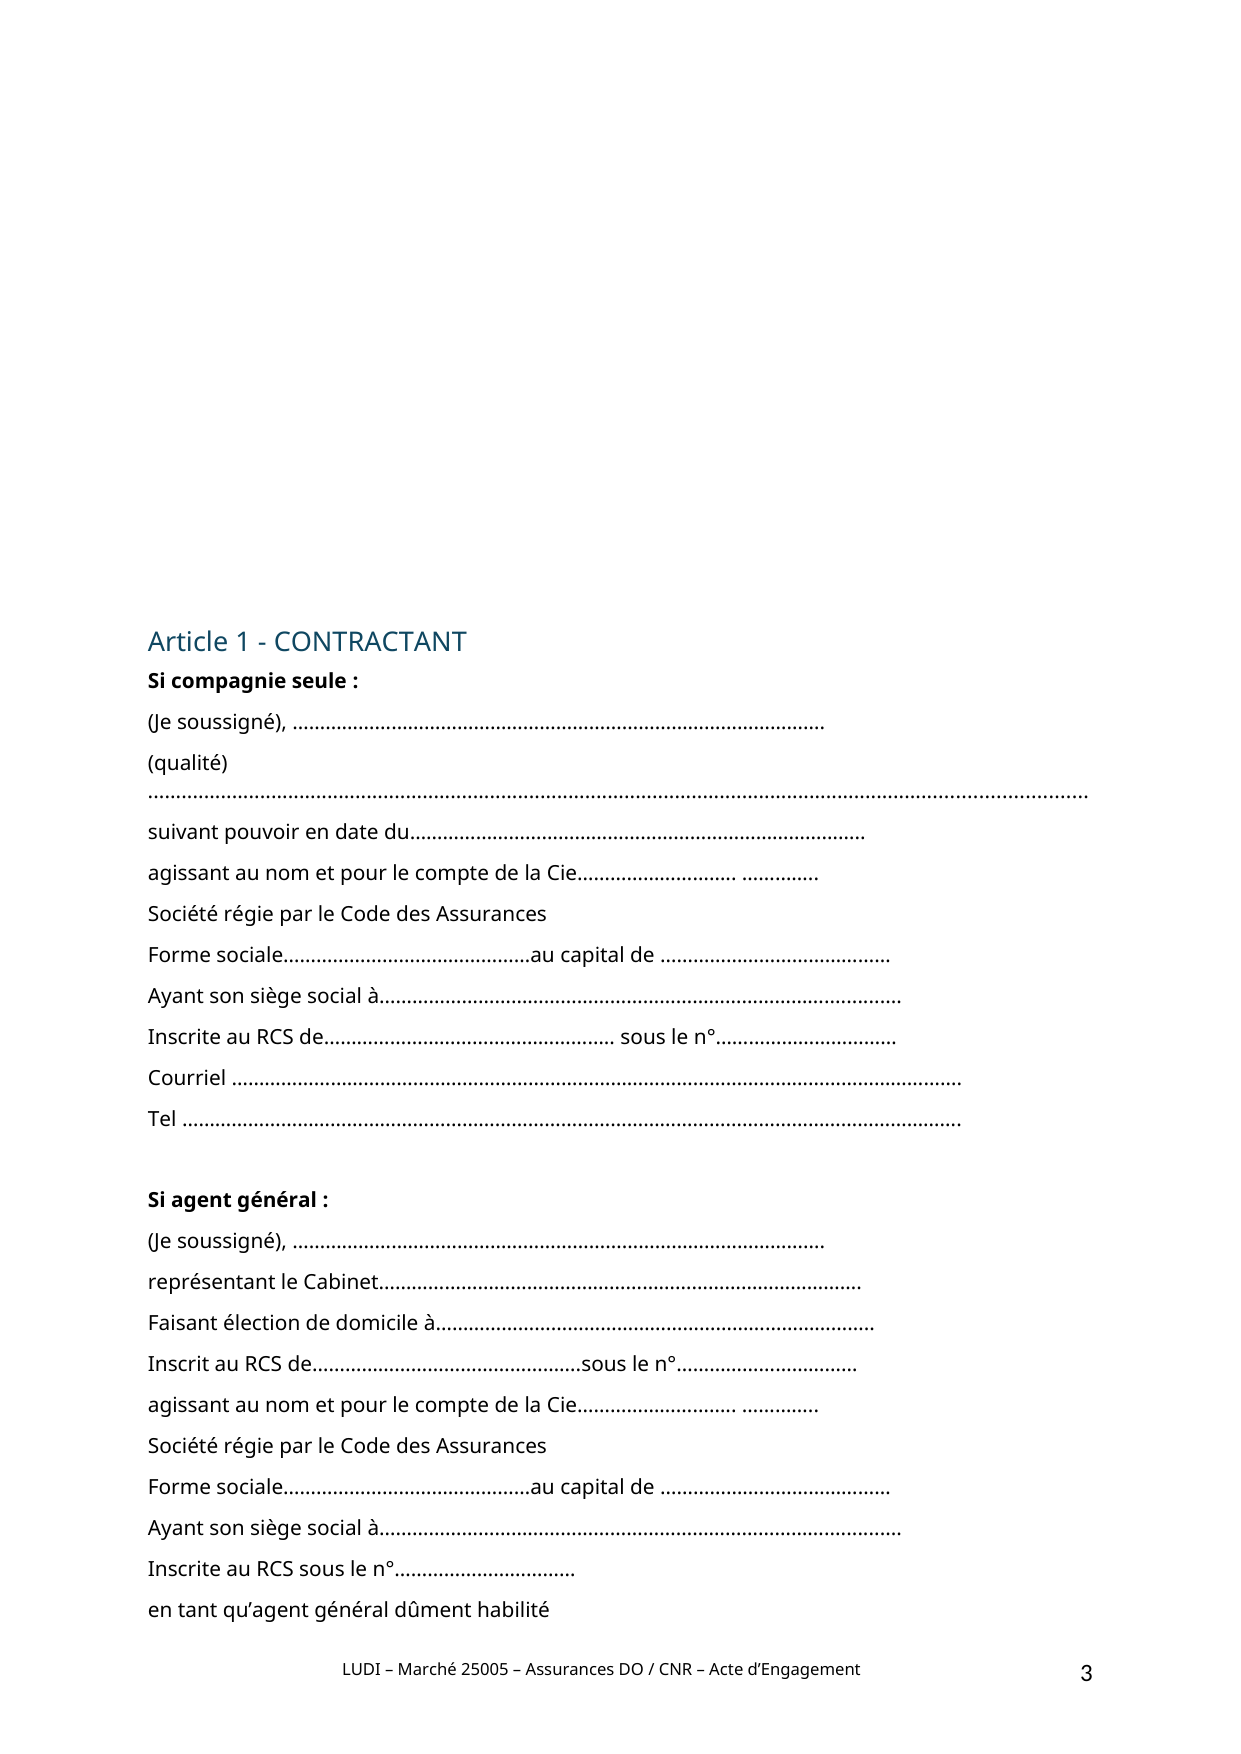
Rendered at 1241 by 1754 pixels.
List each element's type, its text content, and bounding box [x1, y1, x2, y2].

text Forme sociale………………………………………au capital de …………………………………… [148, 940, 1092, 968]
text agissant au nom et pour le compte de la Cie……………………….. ………….. [148, 1390, 1092, 1419]
text Forme sociale………………………………………au capital de …………………………………… [148, 1472, 1092, 1501]
text Inscrite au RCS sous le n°…………………………… [148, 1554, 1092, 1582]
text en tant qu’agent général dûment habilité [148, 1595, 1092, 1623]
text Ayant son siège social à……………………………………………………………………….............. [148, 1513, 1092, 1541]
text (Je soussigné), ……………………………………………………………………………………. [148, 707, 1092, 735]
text Société régie par le Code des Assurances [148, 1431, 1092, 1459]
text représentant le Cabinet……………………………………………………………………………. [148, 1267, 1092, 1296]
text Tel ……………………………………………………………………………………………………………………………. [148, 1104, 1092, 1132]
text agissant au nom et pour le compte de la Cie……………………….. ………….. [148, 858, 1092, 886]
text Si compagnie seule : [148, 666, 1092, 694]
text Ayant son siège social à……………………………………………………………………….............. [148, 981, 1092, 1009]
text Si agent général : [148, 1186, 1092, 1214]
text Faisant élection de domicile à…………………………………………………………………….. [148, 1308, 1092, 1337]
text Courriel ……………………………………………………………………………………………………………………. [148, 1063, 1092, 1091]
text Inscrite au RCS de…………………………………………….. sous le n°…………………………… [148, 1022, 1092, 1050]
text Inscrit au RCS de………………………………………….sous le n°…………………………… [148, 1349, 1092, 1378]
text suivant pouvoir en date du……………………………………………………………………….. [148, 817, 1092, 846]
subtitle Article 1 - CONTRACTANT [148, 628, 1092, 657]
text (qualité) [148, 748, 1092, 804]
text (Je soussigné), ……………………………………………………………………………………. [148, 1226, 1092, 1255]
text Société régie par le Code des Assurances [148, 899, 1092, 927]
